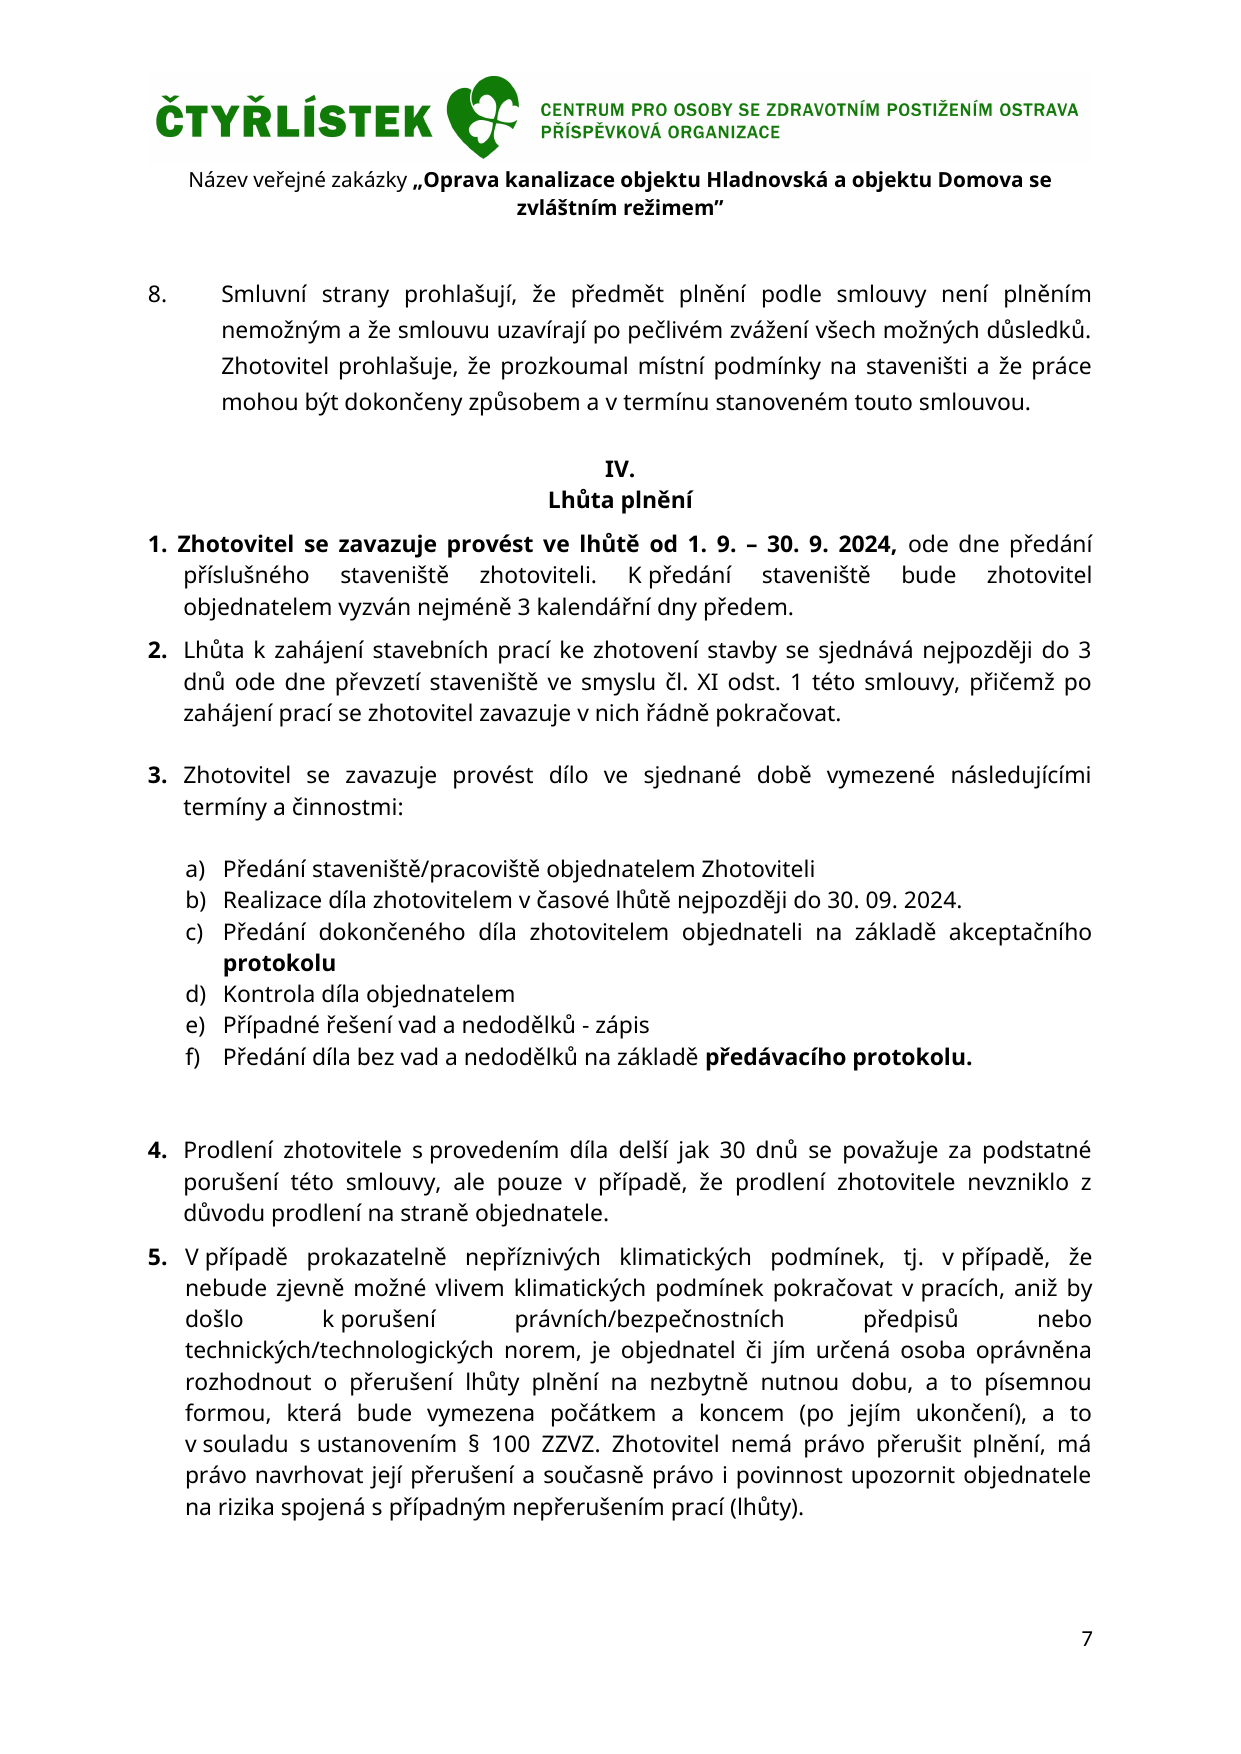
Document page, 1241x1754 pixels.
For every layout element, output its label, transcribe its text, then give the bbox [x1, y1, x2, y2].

list Prodlení zhotovitele s provedením díla delší jak 30 dnů se považuje za podstatné porušení této smlouvy, ale pouze v případě, že prodlení zhotovitele nevzniklo z důvodu prodlení na straně objednatele. [148, 1134, 1093, 1228]
list Lhůta k zahájení stavebních prací ke zhotovení stavby se sjednává nejpozději do 3 dnů ode dne převzetí staveniště ve smyslu čl. XI odst. 1 této smlouvy, přičemž po zahájení prací se zhotovitel zavazuje v nich řádně pokračovat. [148, 634, 1093, 728]
picture [147, 73, 1094, 165]
list Předání dokončeného díla zhotovitelem objednateli na základě akceptačního protokolu [185, 916, 1093, 978]
list Kontrola díla objednatelem [185, 978, 1093, 1009]
text Lhůta plnění [148, 484, 1093, 516]
text 8. Smluvní strany prohlašují, že předmět plnění podle smlouvy není plněním nemožným a že smlouvu uzavírají po pečlivém zvážení všech možných důsledků. Zhotovitel prohlašuje, že prozkoumal místní podmínky na staveništi a že práce mohou být dokončeny způsobem a v termínu stanoveném touto smlouvou. [148, 278, 1093, 417]
list Zhotovitel se zavazuje provést ve lhůtě od 1. 9. – 30. 9. 2024, ode dne předání příslušného staveniště zhotoviteli. K předání staveniště bude zhotovitel objednatelem vyzván nejméně 3 kalendářní dny předem. [148, 528, 1093, 622]
text IV. [148, 453, 1093, 484]
list Zhotovitel se zavazuje provést dílo ve sjednané době vymezené následujícími termíny a činnostmi: [148, 759, 1093, 822]
list V případě prokazatelně nepříznivých klimatických podmínek, tj. v případě, že nebude zjevně možné vlivem klimatických podmínek pokračovat v pracích, aniž by došlo k porušení právních/bezpečnostních předpisů nebo technických/technologických norem, je objednatel či jím určená osoba oprávněna rozhodnout o přerušení lhůty plnění na nezbytně nutnou dobu, a to písemnou formou, která bude vymezena počátkem a koncem (po jejím ukončení), a to v souladu s ustanovením § 100 ZZVZ. Zhotovitel nemá právo přerušit plnění, má právo navrhovat její přerušení a současně právo i povinnost upozornit objednatele na rizika spojená s případným nepřerušením prací (lhůty). [148, 1241, 1093, 1522]
list Případné řešení vad a nedodělků - zápis [185, 1009, 1093, 1041]
list Předání díla bez vad a nedodělků na základě předávacího protokolu. [185, 1041, 1093, 1072]
list Předání staveniště/pracoviště objednatelem Zhotoviteli [185, 853, 1093, 884]
list Realizace díla zhotovitelem v časové lhůtě nejpozději do 30. 09. 2024. [185, 884, 1093, 916]
